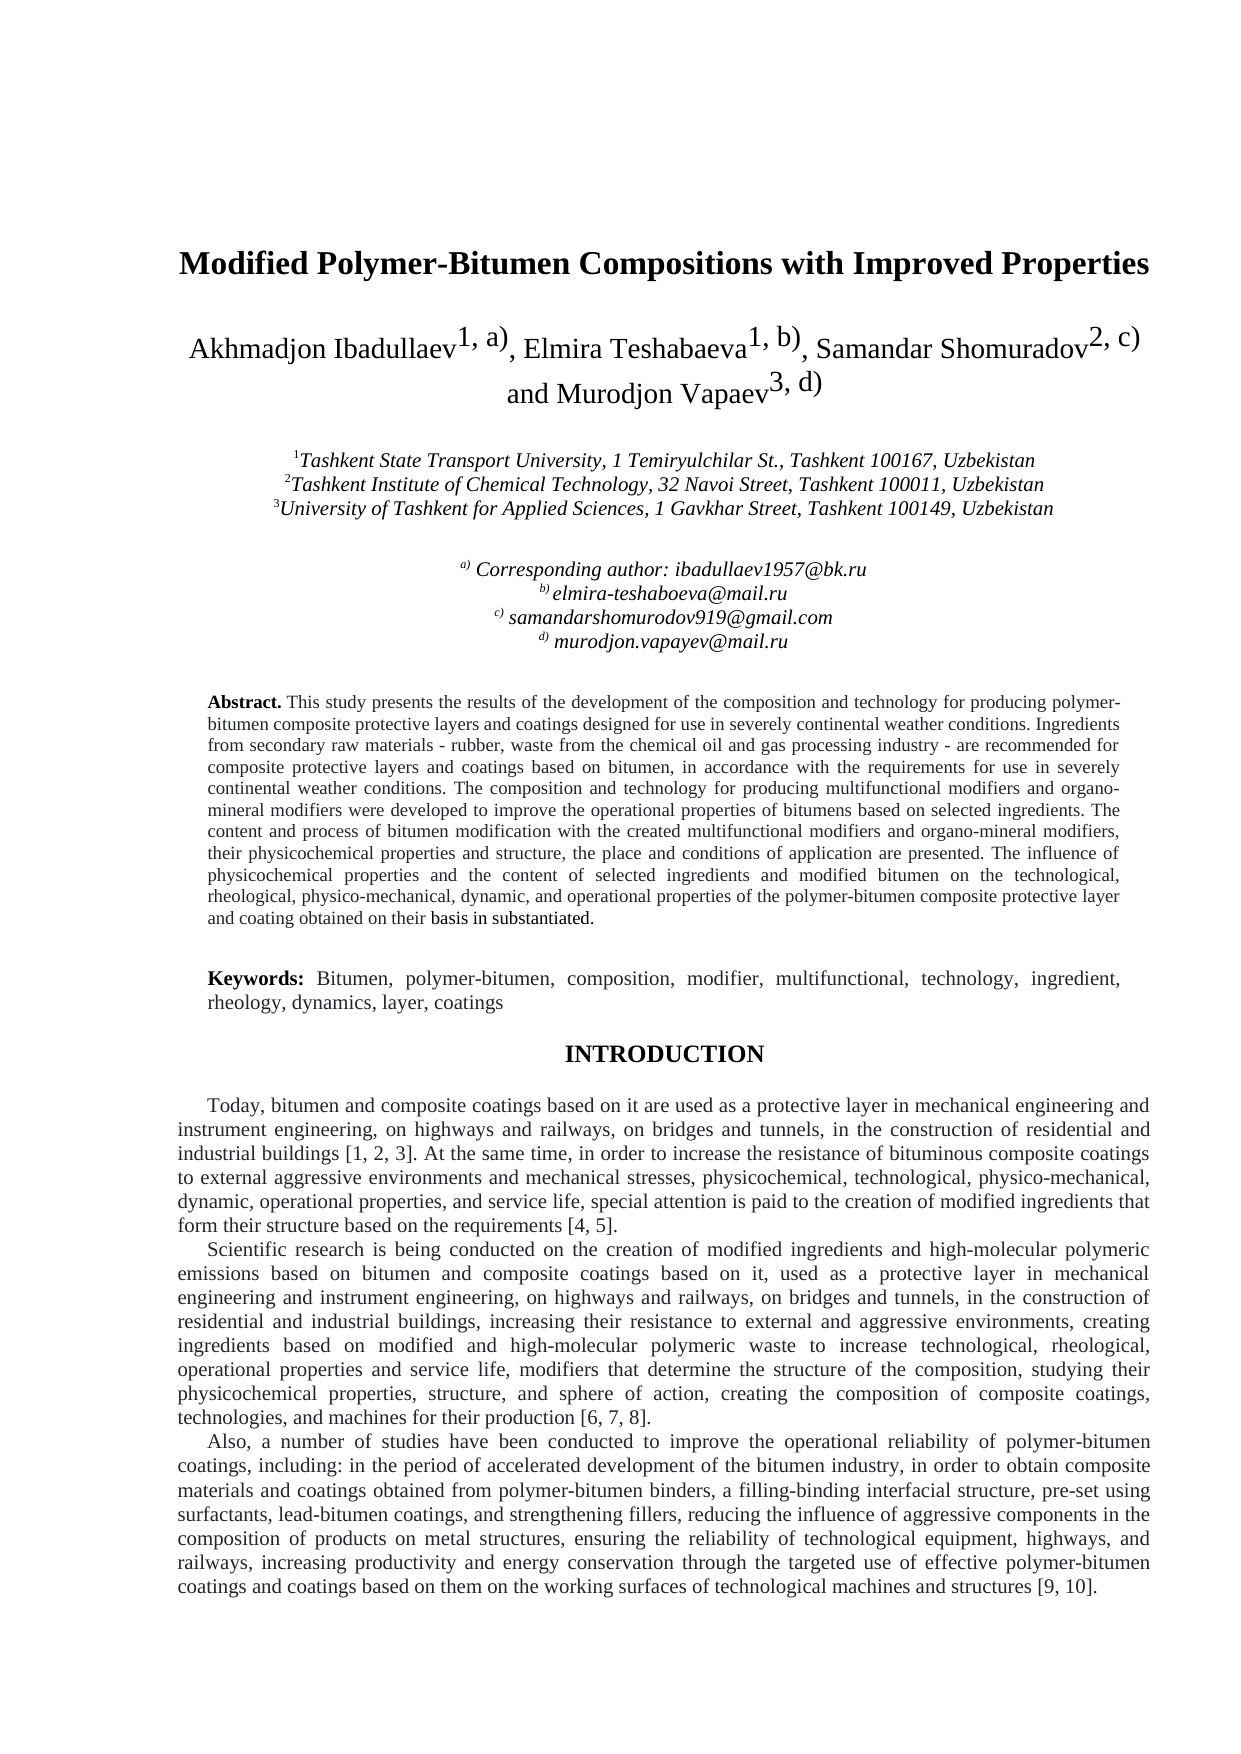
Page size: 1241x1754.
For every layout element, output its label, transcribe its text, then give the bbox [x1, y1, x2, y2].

text 1Tashkent State Transport University, 1 Temiryulchilar St., Tashkent 100167, Uzbekistan 2Tashkent Institute of Chemical Technology, 32 Navoi Street, Tashkent 100011, Uzbekistan 3University of Tashkent for Applied Sciences, 1 Gavkhar Street, Tashkent 100149, Uzbekistan [177, 447, 1152, 520]
text Also, a number of studies have been conducted to improve the operational reliability of polymer-bitumen coatings, including: in the period of accelerated development of the bitumen industry, in order to obtain composite materials and coatings obtained from polymer-bitumen binders, a filling-binding interfacial structure, pre-set using surfactants, lead-bitumen coatings, and strengthening fillers, reducing the influence of aggressive components in the composition of products on metal structures, ensuring the reliability of technological equipment, highways, and railways, increasing productivity and energy conservation through the targeted use of effective polymer-bitumen coatings and coatings based on them on the working surfaces of technological machines and structures [9, 10]. [177, 1429, 1152, 1598]
text Akhmadjon Ibadullaev1, a), Elmira Teshabaeva1, b), Samandar Shomuradov2, c) and Murodjon Vapaev3, d) [177, 319, 1152, 410]
text INTRODUCTION [177, 1039, 1152, 1067]
text Keywords: Bitumen, polymer-bitumen, composition, modifier, multifunctional, technology, ingredient, rheology, dynamics, layer, coatings [207, 966, 1122, 1014]
text Abstract. This study presents the results of the development of the composition and technology for producing polymer-bitumen composite protective layers and coatings designed for use in severely continental weather conditions. Ingredients from secondary raw materials - rubber, waste from the chemical oil and gas processing industry - are recommended for composite protective layers and coatings based on bitumen, in accordance with the requirements for use in severely continental weather conditions. The composition and technology for producing multifunctional modifiers and organo-mineral modifiers were developed to improve the operational properties of bitumens based on selected ingredients. The content and process of bitumen modification with the created multifunctional modifiers and organo-mineral modifiers, their physicochemical properties and structure, the place and conditions of application are presented. The influence of physicochemical properties and the content of selected ingredients and modified bitumen on the technological, rheological, physico-mechanical, dynamic, and operational properties of the polymer-bitumen composite protective layer and coating obtained on their basis in substantiated. [207, 691, 1122, 928]
text Today, bitumen and composite coatings based on it are used as a protective layer in mechanical engineering and instrument engineering, on highways and railways, on bridges and tunnels, in the construction of residential and industrial buildings [1, 2, 3]. At the same time, in order to increase the resistance of bituminous composite coatings to external aggressive environments and mechanical stresses, physicochemical, technological, physico-mechanical, dynamic, operational properties, and service life, special attention is paid to the creation of modified ingredients that form their structure based on the requirements [4, 5]. [177, 1092, 1152, 1237]
text a) Corresponding author: ibadullaev1957@bk.ru b) elmira-teshaboeva@mail.ru c) samandarshomurodov919@gmail.com d) murodjon.vapayev@mail.ru [177, 557, 1152, 653]
text Modified Polymer-Bitumen Compositions with Improved Properties [177, 243, 1152, 281]
text Scientific research is being conducted on the creation of modified ingredients and high-molecular polymeric emissions based on bitumen and composite coatings based on it, used as a protective layer in mechanical engineering and instrument engineering, on highways and railways, on bridges and tunnels, in the construction of residential and industrial buildings, increasing their resistance to external and aggressive environments, creating ingredients based on modified and high-molecular polymeric waste to increase technological, rheological, operational properties and service life, modifiers that determine the structure of the composition, studying their physicochemical properties, structure, and sphere of action, creating the composition of composite coatings, technologies, and machines for their production [6, 7, 8]. [177, 1237, 1152, 1429]
